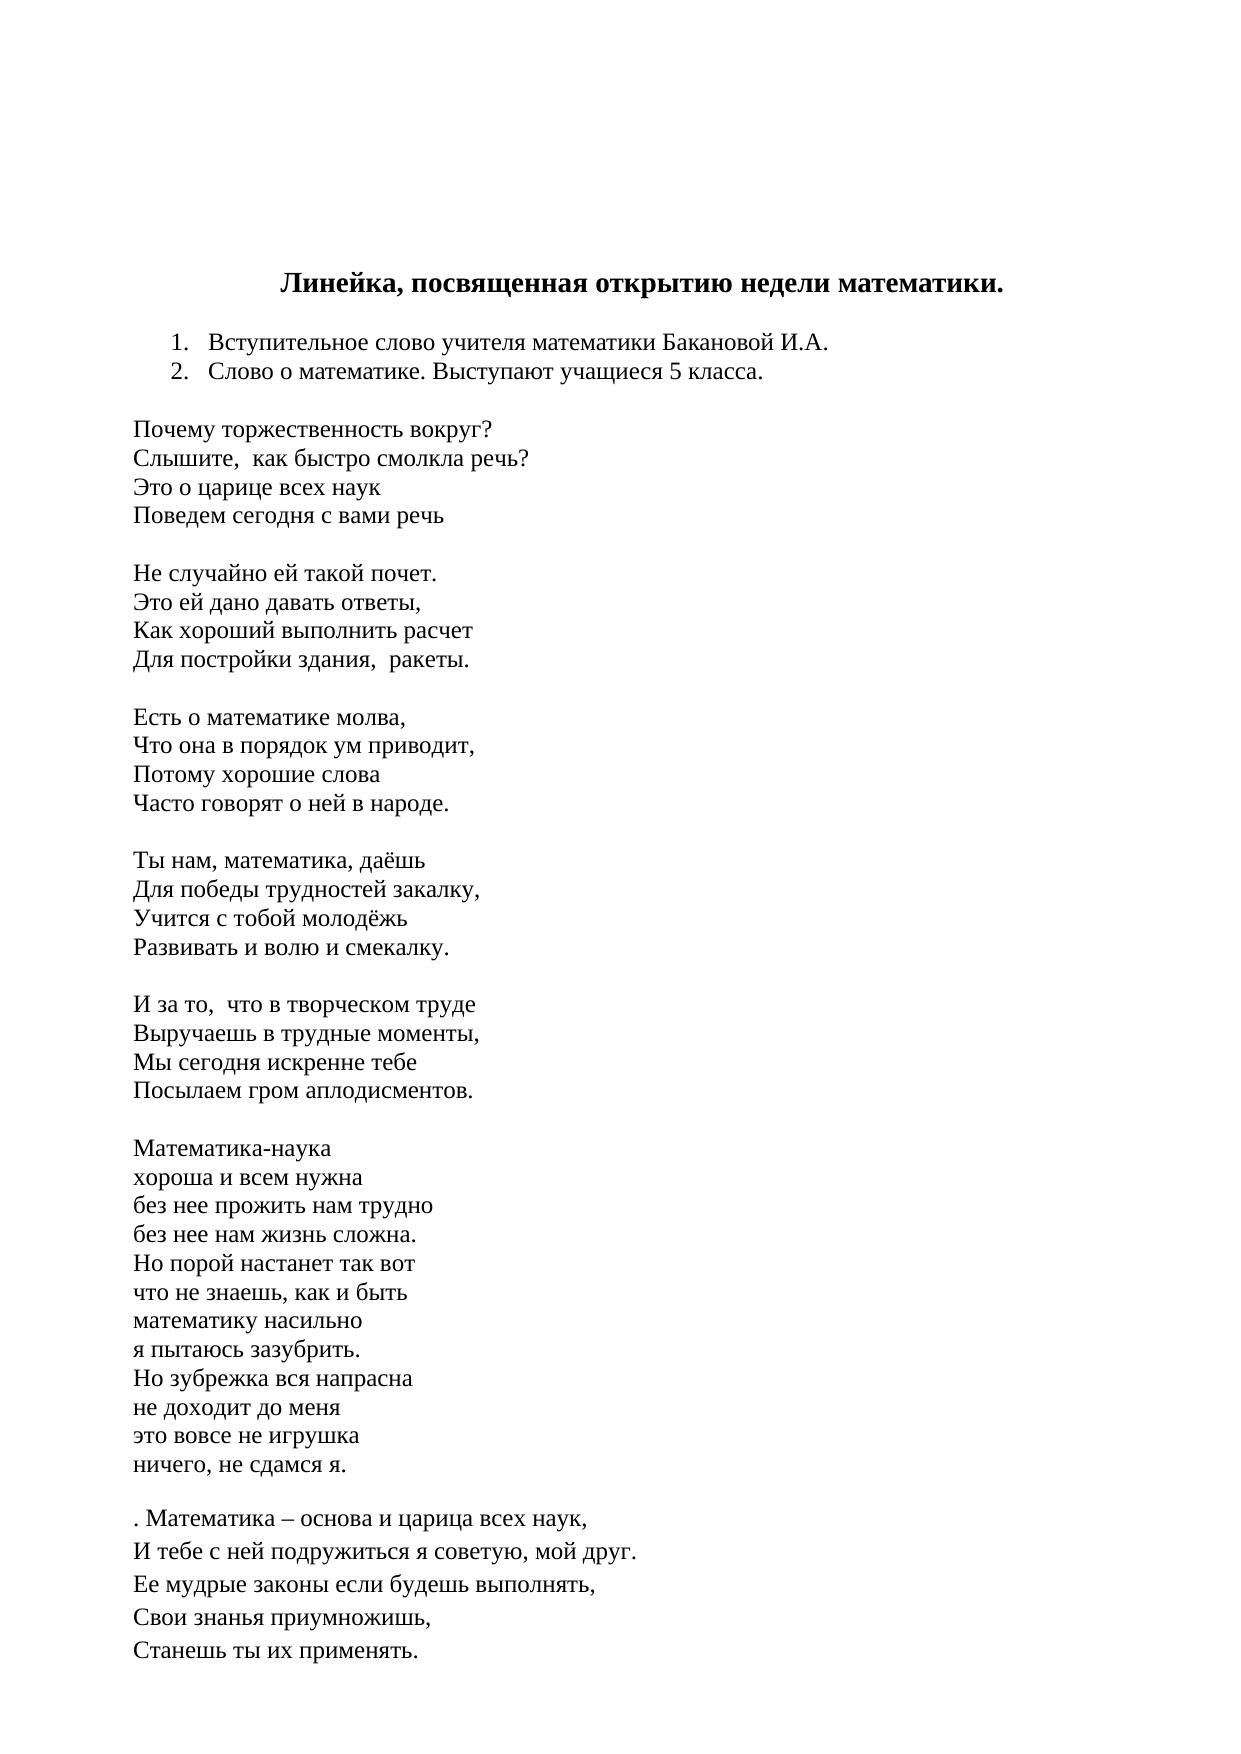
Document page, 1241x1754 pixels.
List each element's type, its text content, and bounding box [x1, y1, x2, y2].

text Слышите, как быстро смолкла речь? [133, 443, 1152, 472]
text Почему торжественность вокруг? [133, 414, 1152, 443]
text Часто говорят о ней в народе. [133, 788, 1152, 817]
text Мы сегодня искренне тебе [133, 1047, 1152, 1075]
text Линейка, посвященная открытию недели математики. [133, 265, 1152, 298]
text Развивать и волю и смекалку. [133, 932, 1152, 960]
text Как хороший выполнить расчет [133, 615, 1152, 644]
text Для победы трудностей закалку, [133, 874, 1152, 903]
text Посылаем гром аплодисментов. [133, 1075, 1152, 1104]
text Не случайно ей такой почет. [133, 558, 1152, 587]
text И за то, что в творческом труде [133, 989, 1152, 1018]
text Математика-наука хороша и всем нужна без нее прожить нам трудно без нее нам жизнь сложна. Но порой настанет так вот что не знаешь, как и быть математику насильно я пытаюсь зазубрить. Но зубрежка вся напрасна не доходит до меня это вовсе не игрушка ничего, не сдамся я. [133, 1133, 1152, 1478]
text Потому хорошие слова [133, 759, 1152, 788]
text Учится с тобой молодёжь [133, 903, 1152, 932]
text Ты нам, математика, даёшь [133, 845, 1152, 874]
text Есть о математике молва, [133, 702, 1152, 730]
text Выручаешь в трудные моменты, [133, 1018, 1152, 1047]
text Что она в порядок ум приводит, [133, 730, 1152, 759]
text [133, 1503, 1152, 1664]
text Для постройки здания, ракеты. [133, 644, 1152, 673]
list Вступительное слово учителя математики Бакановой И.А. [170, 327, 1152, 356]
text Это о царице всех наук [133, 472, 1152, 500]
list Слово о математике. Выступают учащиеся 5 класса. [170, 356, 1152, 385]
text Поведем сегодня с вами речь [133, 500, 1152, 529]
text Это ей дано давать ответы, [133, 587, 1152, 615]
